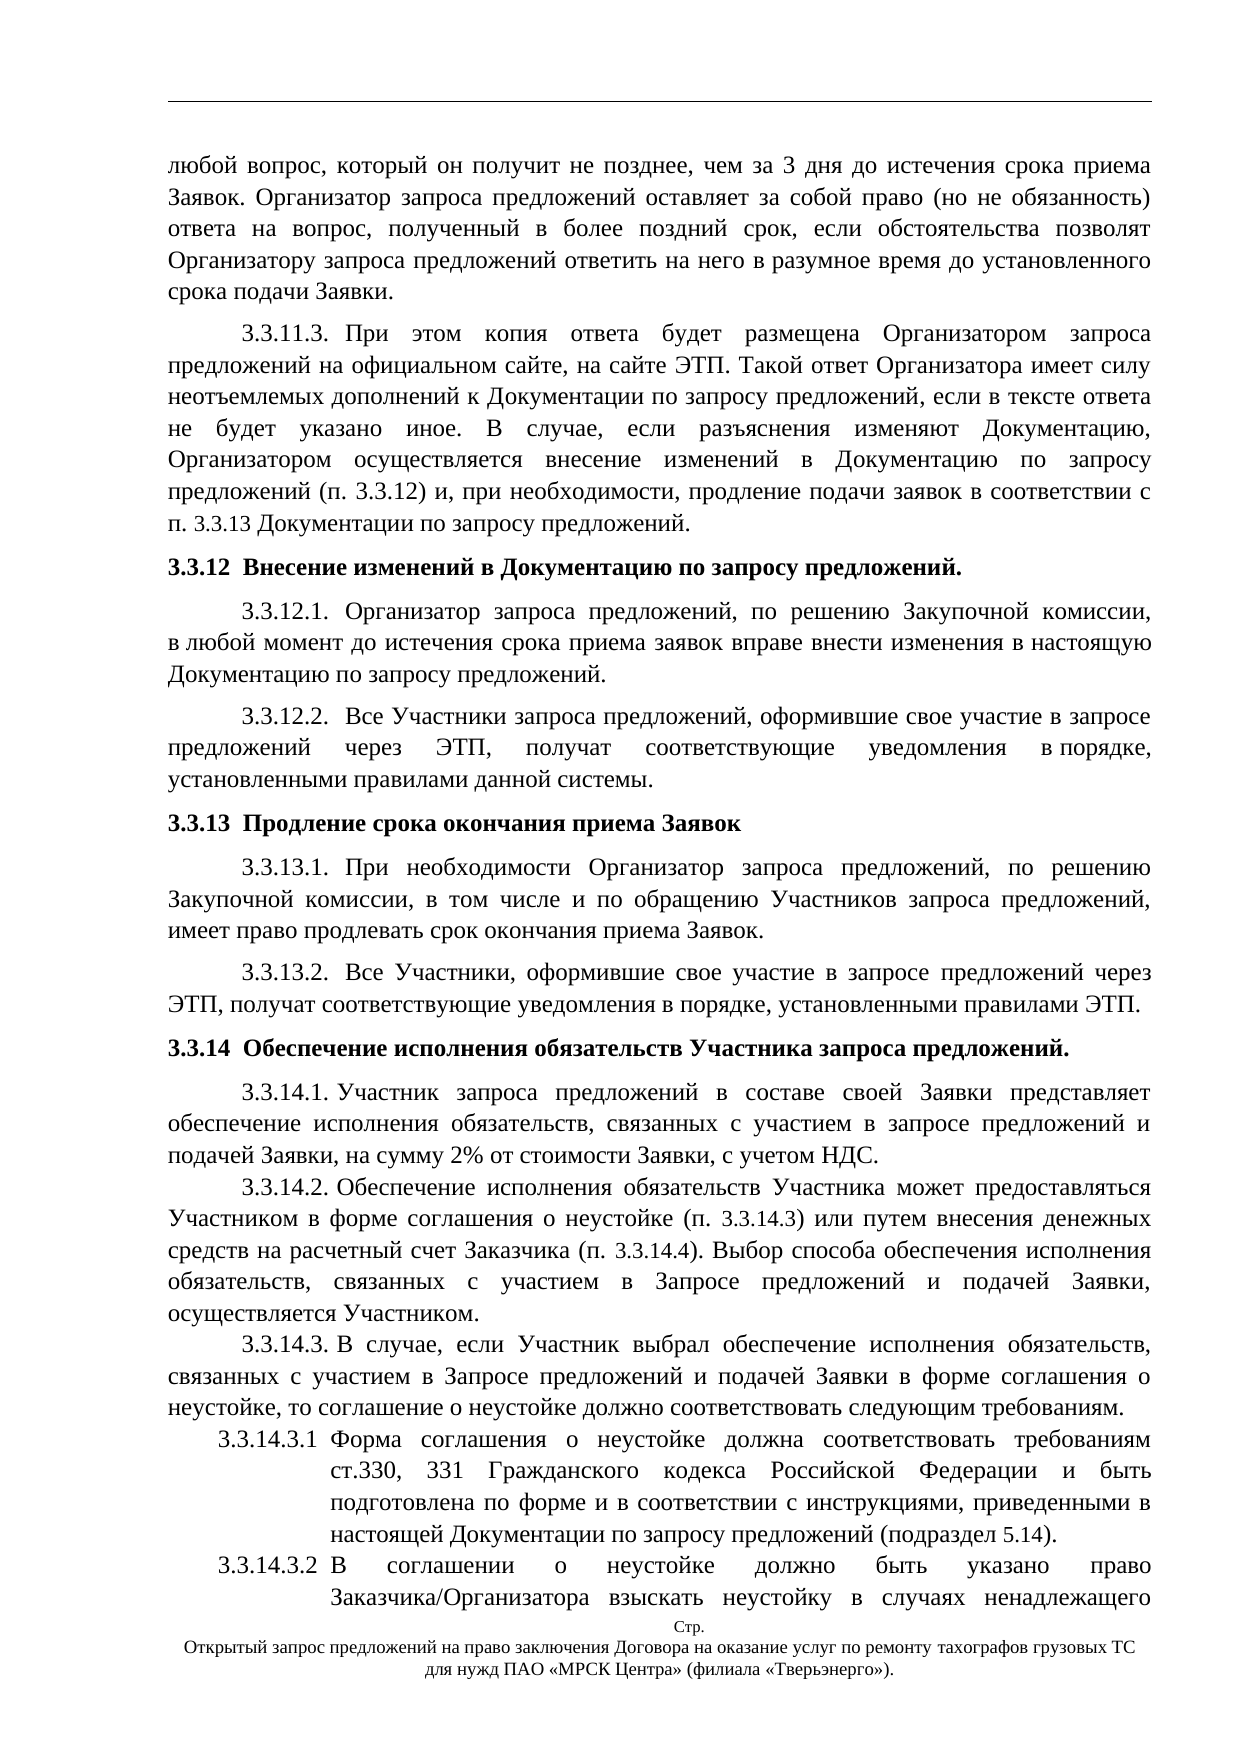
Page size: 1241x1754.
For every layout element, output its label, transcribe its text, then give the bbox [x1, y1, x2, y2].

list Участник запроса предложений в составе своей Заявки представляет обеспечение исполнения обязательств, связанных с участием в запросе предложений и подачей Заявки, на сумму 2% от стоимости Заявки, с учетом НДС. [168, 1077, 1152, 1169]
subtitle Продление срока окончания приема Заявок [168, 808, 1152, 837]
list Все Участники запроса предложений, оформившие свое участие в запросе предложений через ЭТП, получат соответствующие уведомления в порядке, установленными правилами данной системы. [168, 701, 1152, 793]
subtitle Внесение изменений в Документацию по запросу предложений. [168, 552, 1152, 580]
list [218, 1550, 1152, 1611]
subtitle Обеспечение исполнения обязательств Участника запроса предложений. [168, 1033, 1152, 1062]
list При необходимости Организатор запроса предложений, по решению Закупочной комиссии, в том числе и по обращению Участников запроса предложений, имеет право продлевать срок окончания приема Заявок. [168, 852, 1152, 944]
list Обеспечение исполнения обязательств Участника может предоставляться Участником в форме соглашения о неустойке (п. 3.3.14.3) или путем внесения денежных средств на расчетный счет Заказчика (п. 3.3.14.4). Выбор способа обеспечения исполнения обязательств, связанных с участием в Запросе предложений и подачей Заявки, осуществляется Участником. [168, 1172, 1152, 1327]
list В случае, если Участник выбрал обеспечение исполнения обязательств, связанных с участием в Запросе предложений и подачей Заявки в форме соглашения о неустойке, то соглашение о неустойке должно соответствовать следующим требованиям. [168, 1329, 1152, 1421]
list При этом копия ответа будет размещена Организатором запроса предложений на официальном сайте, на сайте ЭТП. Такой ответ Организатора имеет силу неотъемлемых дополнений к Документации по запросу предложений, если в тексте ответа не будет указано иное. В случае, если разъяснения изменяют Документацию, Организатором осуществляется внесение изменений в Документацию по запросу предложений (п. 3.3.12) и, при необходимости, продление подачи заявок в соответствии с п. 3.3.13 Документации по запросу предложений. [168, 318, 1152, 536]
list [168, 150, 1152, 305]
list Все Участники, оформившие свое участие в запросе предложений через ЭТП, получат соответствующие уведомления в порядке, установленными правилами ЭТП. [168, 957, 1152, 1017]
list Организатор запроса предложений, по решению Закупочной комиссии, в любой момент до истечения срока приема заявок вправе внести изменения в настоящую Документацию по запросу предложений. [168, 596, 1152, 688]
list Форма соглашения о неустойке должна соответствовать требованиям ст.330, 331 Гражданского кодекса Российской Федерации и быть подготовлена по форме и в соответствии с инструкциями, приведенными в настоящей Документации по запросу предложений (подраздел 5.14). [218, 1424, 1152, 1547]
